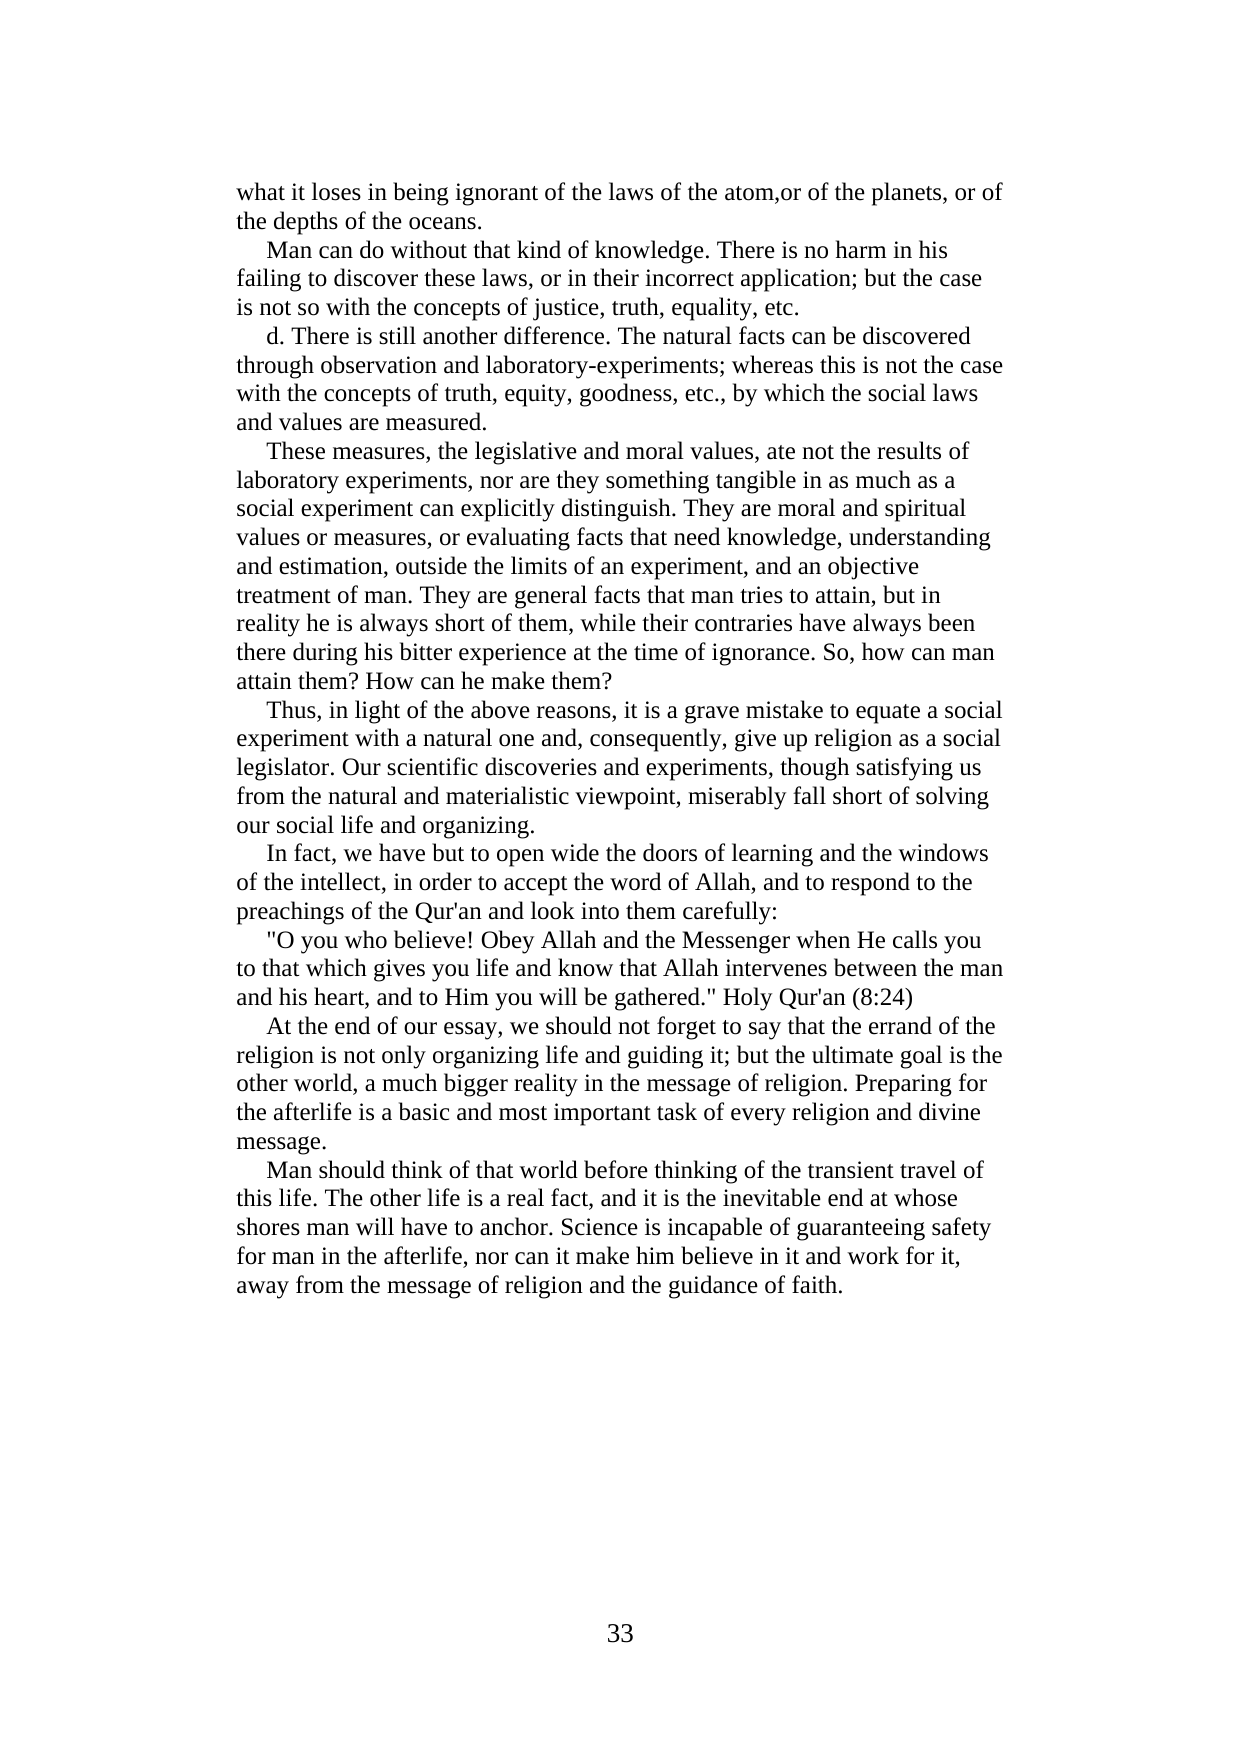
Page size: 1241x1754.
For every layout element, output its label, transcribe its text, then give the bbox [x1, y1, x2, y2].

text Man can do without that kind of knowledge. There is no harm in his failing to discover these laws, or in their incorrect application; but the case is not so with the concepts of justice, truth, equality, etc. [236, 235, 1004, 321]
text "O you who believe! Obey Allah and the Messenger when He calls you to that which gives you life and know that Allah intervenes between the man and his heart, and to Him you will be gathered." Holy Qur'an (8:24) [236, 925, 1004, 1011]
text d. There is still another difference. The natural facts can be discovered through observation and laboratory-experiments; whereas this is not the case with the concepts of truth, equity, goodness, etc., by which the social laws and values are measured. [236, 321, 1004, 436]
text These measures, the legislative and moral values, ate not the results of laboratory experiments, nor are they something tangible in as much as a social experiment can explicitly distinguish. They are moral and spiritual values or measures, or evaluating facts that need knowledge, understanding and estimation, outside the limits of an experiment, and an objective treatment of man. They are general facts that man tries to attain, but in reality he is always short of them, while their contraries have always been there during his bitter experience at the time of ignorance. So, how can man attain them? How can he make them? [236, 436, 1004, 695]
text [236, 177, 1004, 235]
text At the end of our essay, we should not forget to say that the errand of the religion is not only organizing life and guiding it; but the ultimate goal is the other world, a much bigger reality in the message of religion. Preparing for the afterlife is a basic and most important task of every religion and divine message. [236, 1011, 1004, 1155]
text In fact, we have but to open wide the doors of learning and the windows of the intellect, in order to accept the word of Allah, and to respond to the preachings of the Qur'an and look into them carefully: [236, 838, 1004, 925]
text Thus, in light of the above reasons, it is a grave mistake to equate a social experiment with a natural one and, consequently, give up religion as a social legislator. Our scientific discoveries and experiments, though satisfying us from the natural and materialistic viewpoint, miserably fall short of solving our social life and organizing. [236, 695, 1004, 838]
text Man should think of that world before thinking of the transient travel of this life. The other life is a real fact, and it is the inevitable end at whose shores man will have to anchor. Science is incapable of guaranteeing safety for man in the afterlife, nor can it make him believe in it and work for it, away from the message of religion and the guidance of faith. [236, 1155, 1004, 1298]
